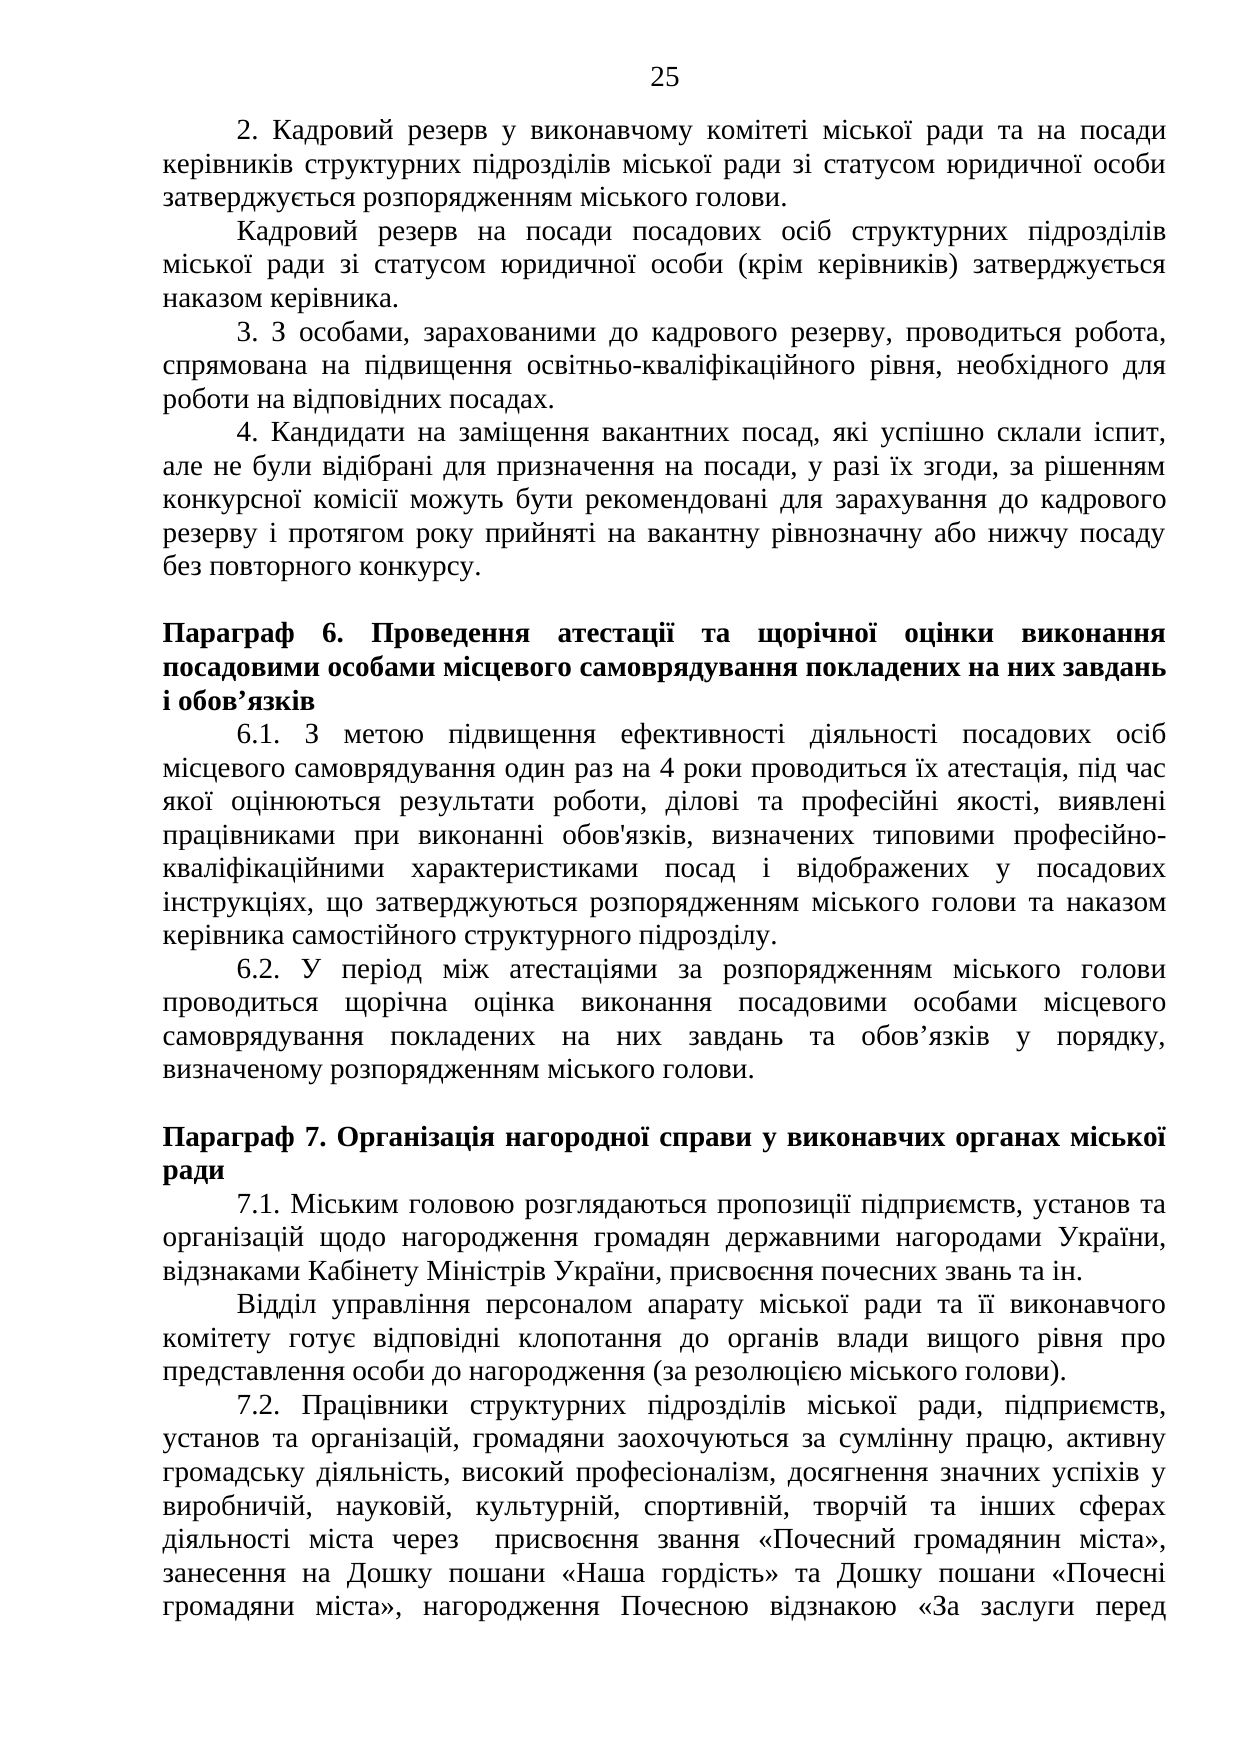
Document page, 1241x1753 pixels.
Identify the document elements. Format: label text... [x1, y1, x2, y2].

text Параграф 6. Проведення атестації та щорічної оцінки виконання посадовими особами місцевого самоврядування покладених на них завдань і обов’язків [162, 616, 1167, 716]
text 2. Кадровий резерв у виконавчому комітеті міської ради та на посади керівників структурних підрозділів міської ради зі статусом юридичної особи затверджується розпорядженням міського голови. [162, 112, 1167, 213]
text Параграф 7. Організація нагородної справи у виконавчих органах міської ради [162, 1119, 1167, 1186]
text 6.2. У період між атестаціями за розпорядженням міського голови проводиться щорічна оцінка виконання посадовими особами місцевого самоврядування покладених на них завдань та обов’язків у порядку, визначеному розпорядженням міського голови. [162, 951, 1167, 1085]
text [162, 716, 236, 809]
text 3. З особами, зарахованими до кадрового резерву, проводиться робота, спрямована на підвищення освітньо-кваліфікаційного рівня, необхідного для роботи на відповідних посадах. [162, 314, 1167, 414]
text Кадровий резерв на посади посадових осіб структурних підрозділів міської ради зі статусом юридичної особи (крім керівників) затверджується наказом керівника. [162, 213, 1167, 314]
text Відділ управління персоналом апарату міської ради та її виконавчого комітету готує відповідні клопотання до органів влади вищого рівня про представлення особи до нагородження (за резолюцією міського голови). [162, 1286, 1167, 1387]
text 6.1. З метою підвищення ефективності діяльності посадових осіб місцевого самоврядування один раз на 4 роки проводиться їх атестація, під час якої оцінюються результати роботи, ділові та професійні якості, виявлені працівниками при виконанні обов'язків, визначених типовими професійно-кваліфікаційними характеристиками посад і відображених у посадових інструкціях, що затверджуються розпорядженням міського голови та наказом керівника самостійного структурного підрозділу. [162, 810, 1167, 951]
text 4. Кандидати на заміщення вакантних посад, які успішно склали іспит, але не були відібрані для призначення на посади, у разі їх згоди, за рішенням конкурсної комісії можуть бути рекомендовані для зарахування до кадрового резерву і протягом року прийняті на вакантну рівнозначну або нижчу посаду без повторного конкурсу. [162, 414, 1167, 582]
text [162, 1387, 1167, 1622]
text 7.1. Міським головою розглядаються пропозиції підприємств, установ та організацій щодо нагородження громадян державними нагородами України, відзнаками Кабінету Міністрів України, присвоєння почесних звань та ін. [162, 1186, 1167, 1286]
